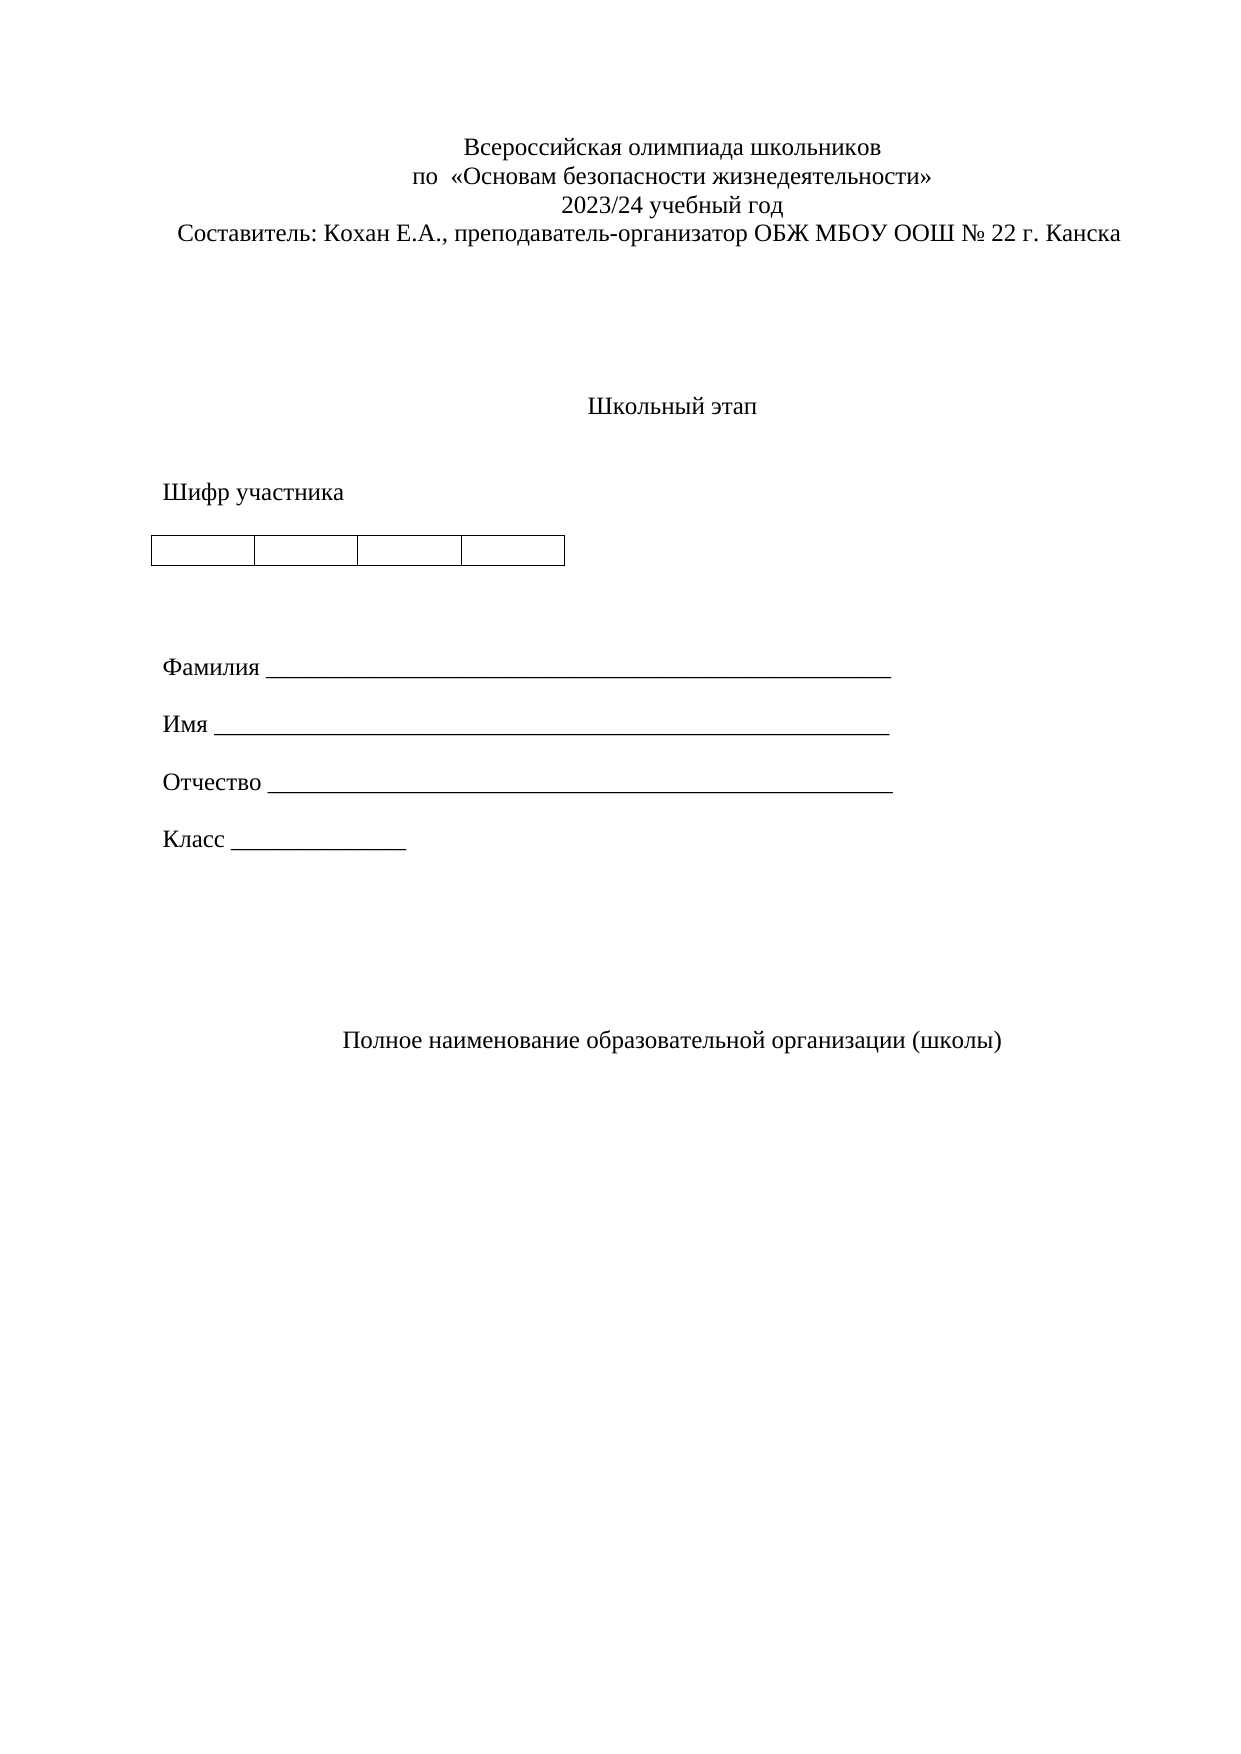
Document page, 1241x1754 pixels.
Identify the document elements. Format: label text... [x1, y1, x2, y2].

table_header [358, 536, 461, 564]
text Полное наименование образовательной организации (школы) [162, 1026, 1182, 1054]
table_header [462, 536, 564, 564]
text Имя ______________________________________________________ [162, 709, 1182, 738]
text Отчество __________________________________________________ [162, 767, 1182, 796]
table_header [152, 536, 254, 564]
text Фамилия __________________________________________________ [162, 652, 1182, 681]
text 2023/24 учебный год [162, 190, 1182, 218]
text Школьный этап [162, 391, 1182, 420]
text Шифр участника [162, 477, 1182, 506]
text Всероссийская олимпиада школьников [162, 132, 1182, 161]
text Составитель: Кохан Е.А., преподаватель-организатор ОБЖ МБОУ ООШ № 22 г. Канска [162, 218, 1136, 247]
table_header [255, 536, 357, 564]
text Класс ______________ [162, 824, 1182, 853]
text по «Основам безопасности жизнедеятельности» [162, 161, 1182, 190]
